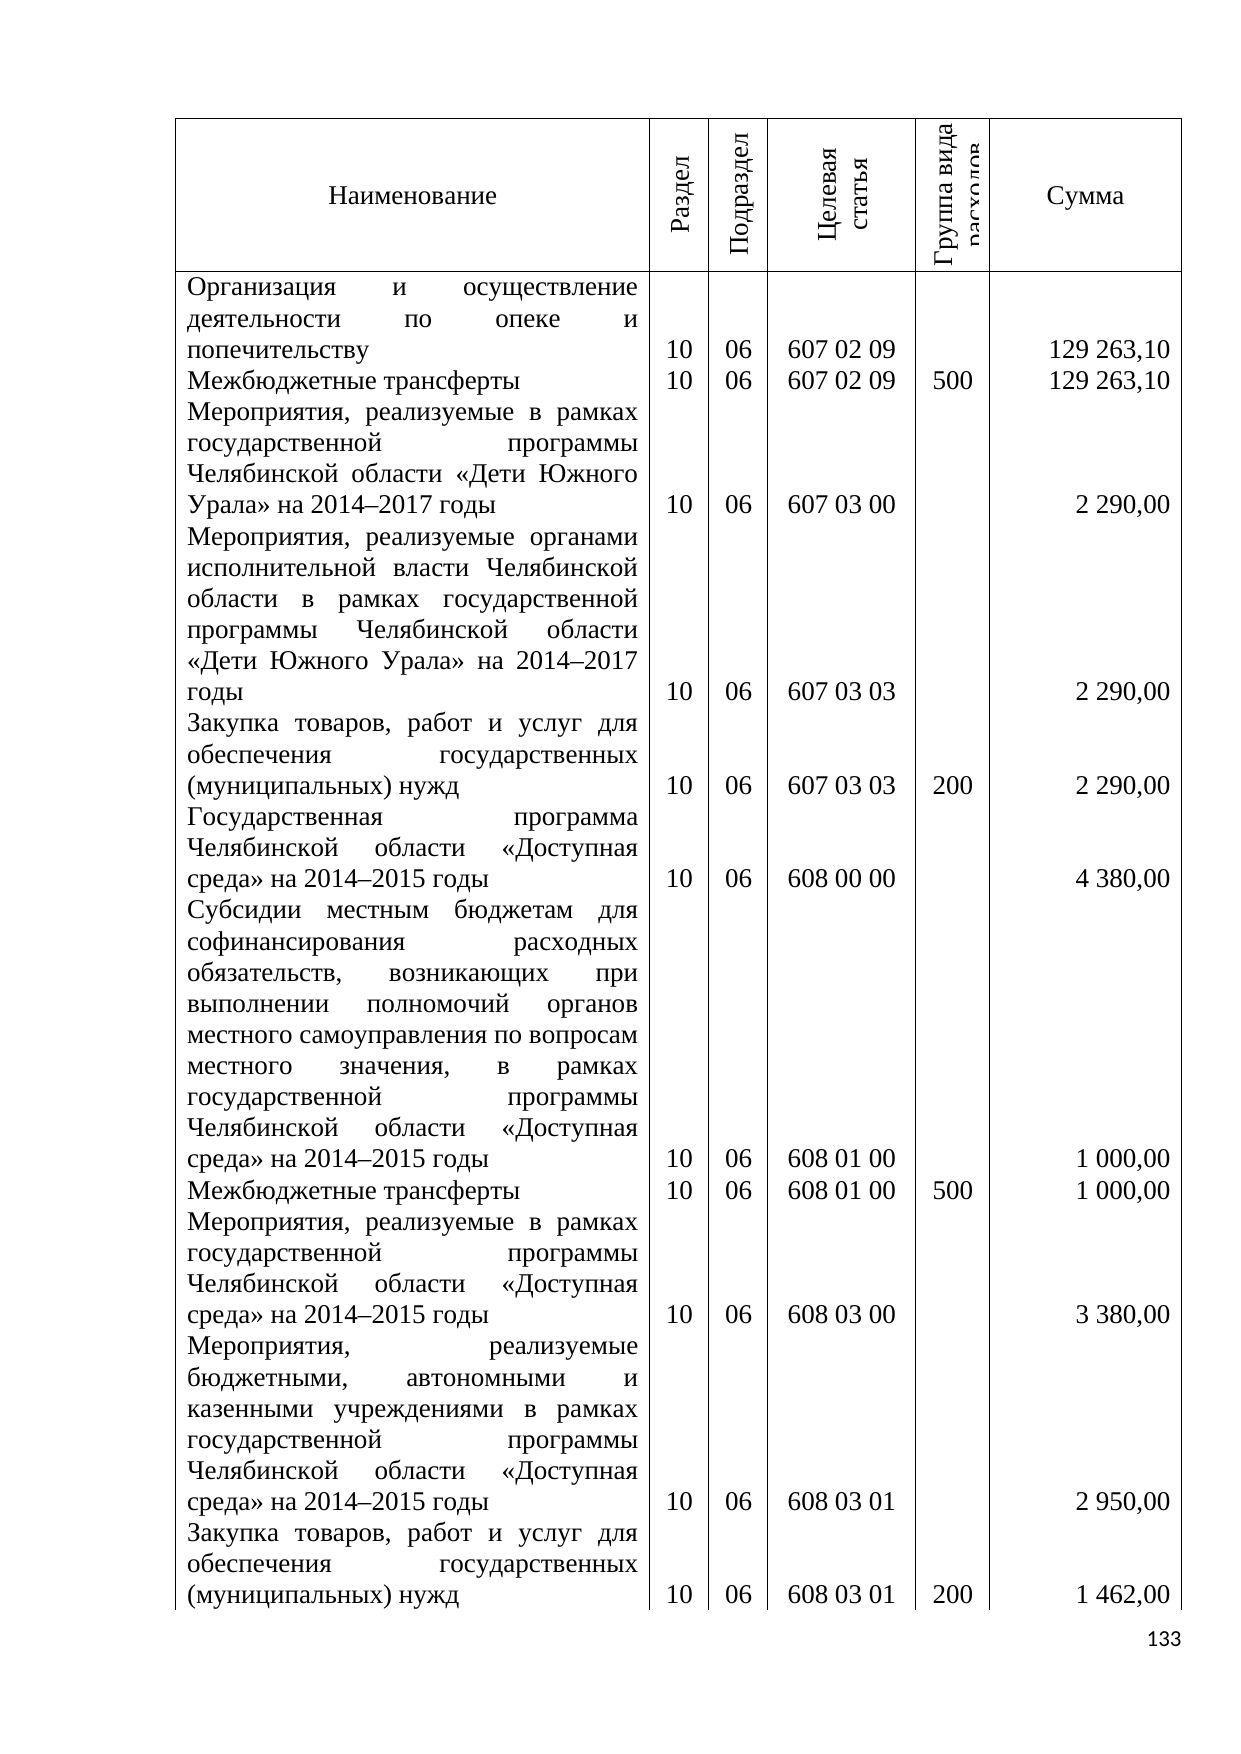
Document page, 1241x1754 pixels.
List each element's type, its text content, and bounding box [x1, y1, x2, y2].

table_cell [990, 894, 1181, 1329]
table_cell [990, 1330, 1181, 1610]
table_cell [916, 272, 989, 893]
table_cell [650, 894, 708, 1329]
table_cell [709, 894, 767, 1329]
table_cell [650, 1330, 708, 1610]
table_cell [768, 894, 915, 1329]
table_header Группа вида расходов [916, 119, 989, 271]
table_header Целевая статья [768, 119, 915, 271]
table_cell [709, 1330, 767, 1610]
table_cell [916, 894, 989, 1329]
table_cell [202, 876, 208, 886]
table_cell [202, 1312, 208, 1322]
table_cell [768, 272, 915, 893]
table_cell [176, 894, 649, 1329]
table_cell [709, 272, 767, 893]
table_header Подраздел [709, 119, 767, 271]
table_header Раздел [650, 119, 708, 271]
table_header Наименование [176, 119, 649, 271]
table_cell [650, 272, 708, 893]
table_header Сумма [990, 119, 1181, 271]
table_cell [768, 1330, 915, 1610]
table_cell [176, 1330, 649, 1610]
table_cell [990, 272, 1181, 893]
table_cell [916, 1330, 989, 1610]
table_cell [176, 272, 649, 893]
